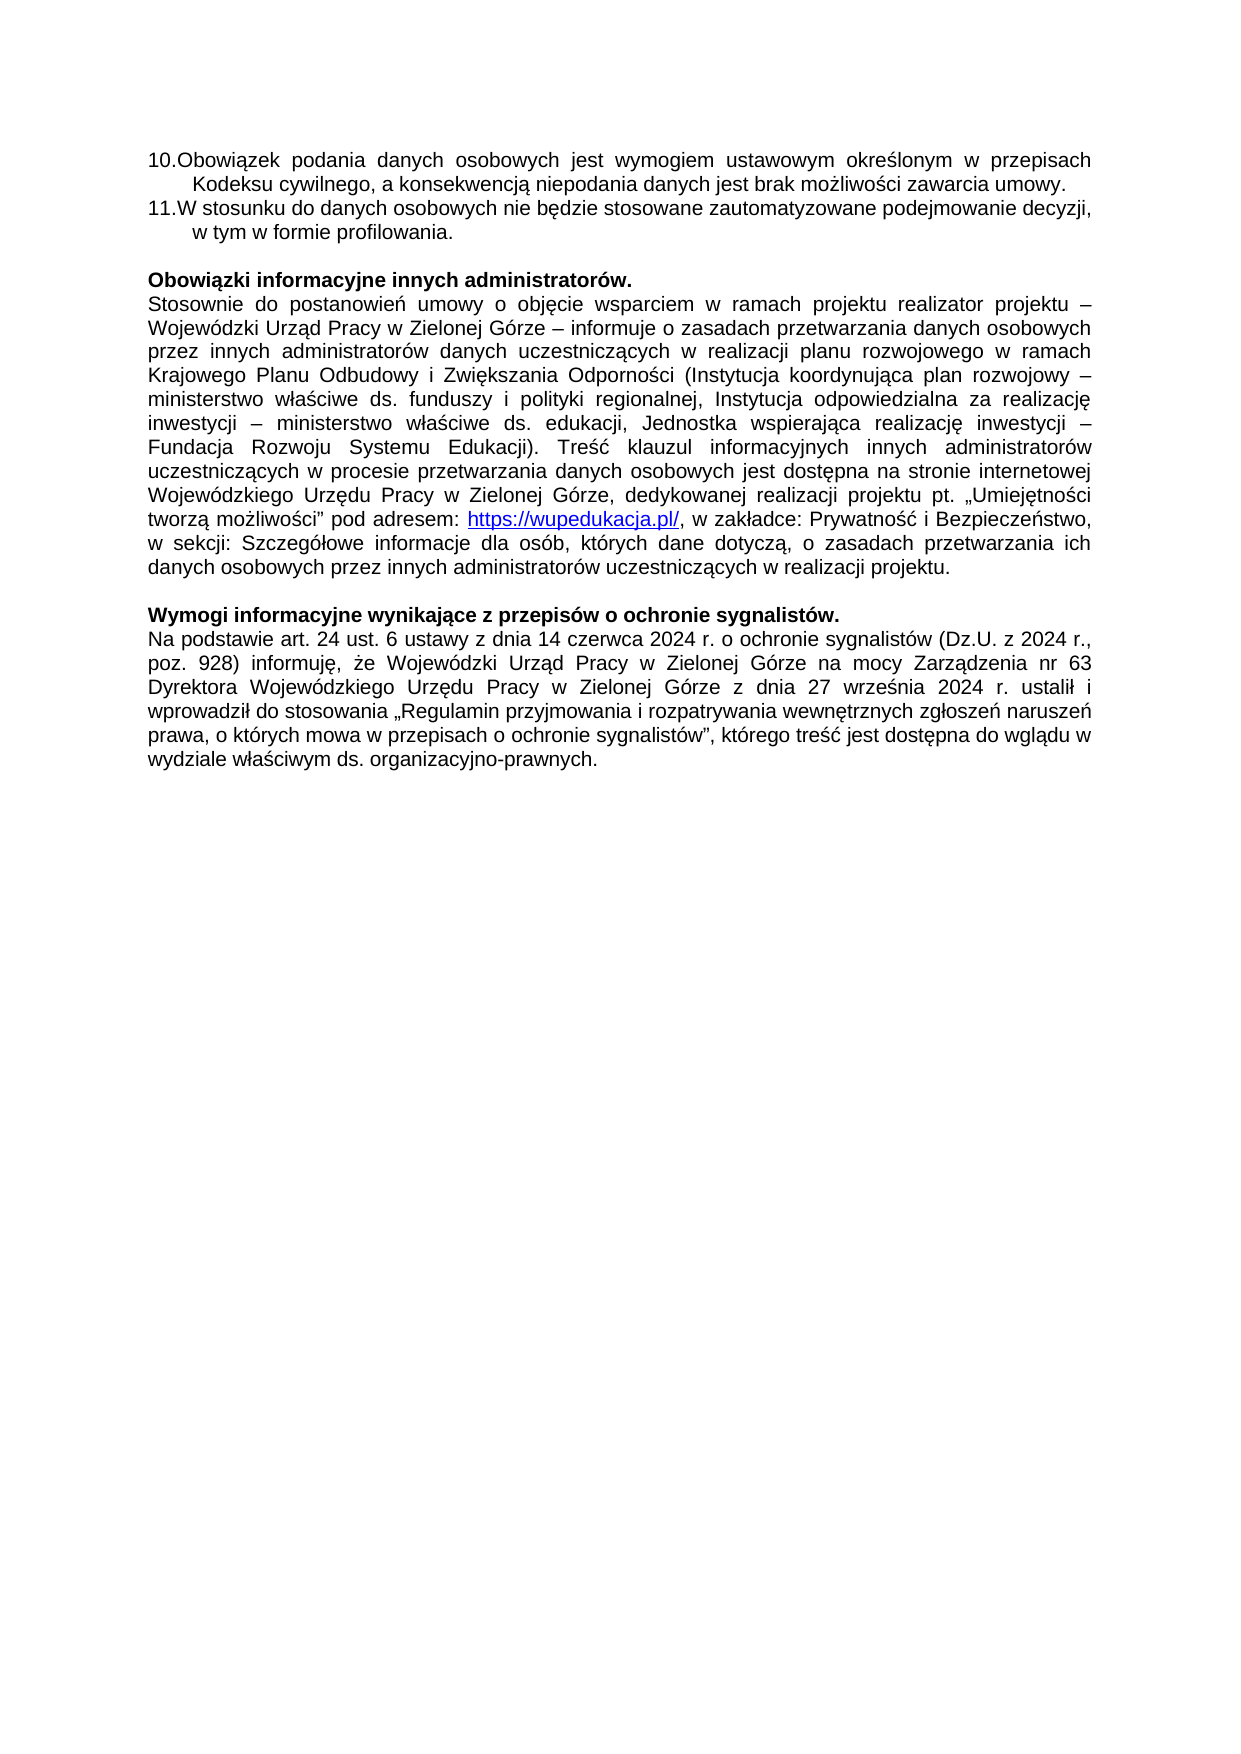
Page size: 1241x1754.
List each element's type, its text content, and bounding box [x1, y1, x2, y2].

text Obowiązki informacyjne innych administratorów. [148, 267, 1092, 291]
text Na podstawie art. 24 ust. 6 ustawy z dnia 14 czerwca 2024 r. o ochronie sygnalistów (Dz.U. z 2024 r., poz. 928) informuję, że Wojewódzki Urząd Pracy w Zielonej Górze na mocy Zarządzenia nr 63 Dyrektora Wojewódzkiego Urzędu Pracy w Zielonej Górze z dnia 27 września 2024 r. ustalił i wprowadził do stosowania „Regulamin przyjmowania i rozpatrywania wewnętrznych zgłoszeń naruszeń prawa, o których mowa w przepisach o ochronie sygnalistów”, którego treść jest dostępna do wglądu w wydziale właściwym ds. organizacyjno-prawnych. [148, 627, 1092, 771]
list Obowiązek podania danych osobowych jest wymogiem ustawowym określonym w przepisach Kodeksu cywilnego, a konsekwencją niepodania danych jest brak możliwości zawarcia umowy. [148, 148, 1092, 196]
text Stosownie do postanowień umowy o objęcie wsparciem w ramach projektu realizator projektu – Wojewódzki Urząd Pracy w Zielonej Górze – informuje o zasadach przetwarzania danych osobowych przez innych administratorów danych uczestniczących w realizacji planu rozwojowego w ramach Krajowego Planu Odbudowy i Zwiększania Odporności (Instytucja koordynująca plan rozwojowy – ministerstwo właściwe ds. funduszy i polityki regionalnej, Instytucja odpowiedzialna za realizację inwestycji – ministerstwo właściwe ds. edukacji, Jednostka wspierająca realizację inwestycji – Fundacja Rozwoju Systemu Edukacji). Treść klauzul informacyjnych innych administratorów uczestniczących w procesie przetwarzania danych osobowych jest dostępna na stronie internetowej Wojewódzkiego Urzędu Pracy w Zielonej Górze, dedykowanej realizacji projektu pt. „Umiejętności tworzą możliwości” pod adresem: https://wupedukacja.pl/, w zakładce: Prywatność i Bezpieczeństwo, w sekcji: Szczegółowe informacje dla osób, których dane dotyczą, o zasadach przetwarzania ich danych osobowych przez innych administratorów uczestniczących w realizacji projektu. [148, 291, 1092, 579]
text Wymogi informacyjne wynikające z przepisów o ochronie sygnalistów. [148, 603, 1092, 627]
list W stosunku do danych osobowych nie będzie stosowane zautomatyzowane podejmowanie decyzji, w tym w formie profilowania. [148, 196, 1092, 243]
